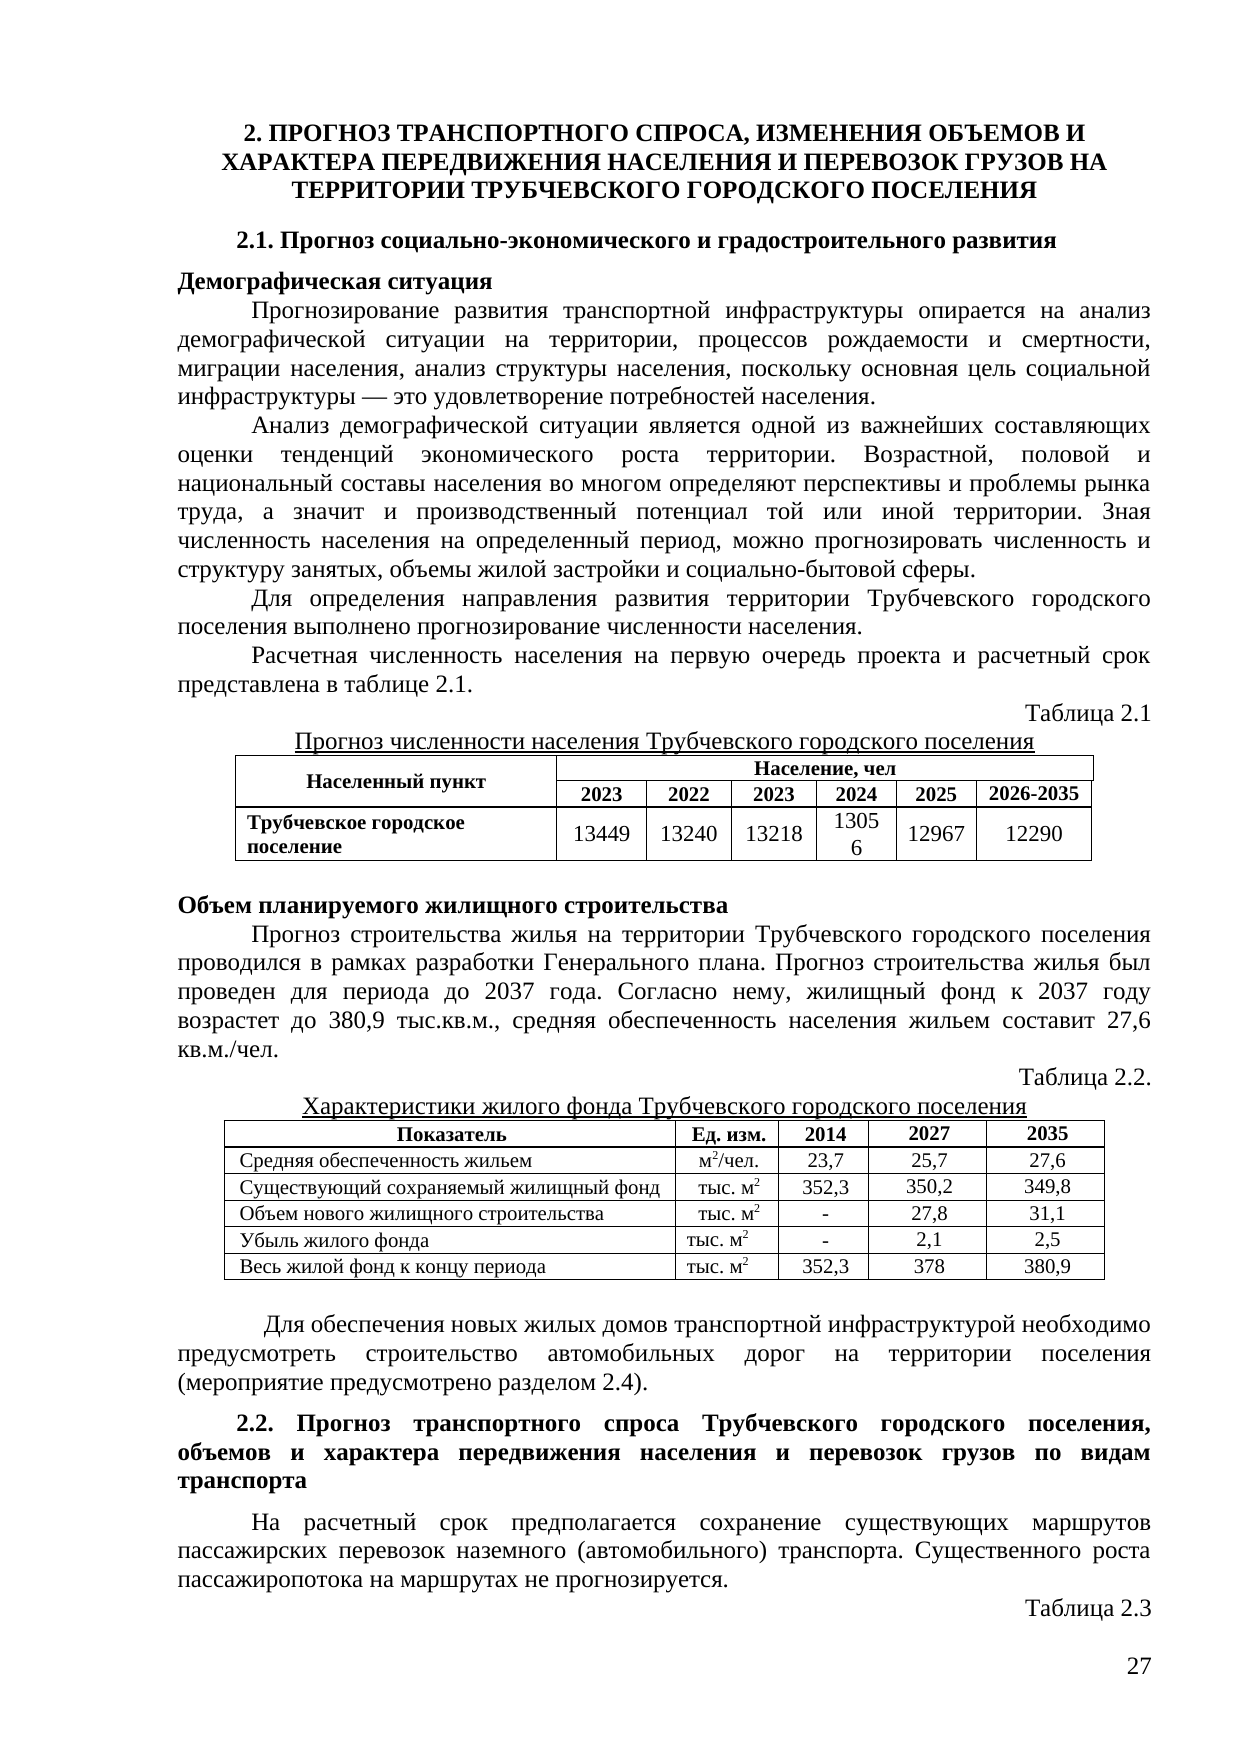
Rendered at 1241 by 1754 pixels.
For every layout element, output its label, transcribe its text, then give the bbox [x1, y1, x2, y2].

table_cell 352,3 [779, 1174, 868, 1199]
table_cell Объем нового жилищного строительства [225, 1201, 675, 1226]
table_cell 13240 [647, 808, 731, 860]
table_cell тыс. м2 [676, 1227, 778, 1253]
text Таблица 2.2. [177, 1062, 1152, 1091]
text Для определения направления развития территории Трубчевского городского поселения выполнено прогнозирование численности населения. [177, 583, 1152, 640]
text На расчетный срок предполагается сохранение существующих маршрутов пассажирских перевозок наземного (автомобильного) транспорта. Существенного роста пассажиропотока на маршрутах не прогнозируется. [177, 1507, 1152, 1593]
table_cell - [779, 1201, 868, 1226]
table_cell м2/чел. [676, 1148, 778, 1173]
table_header Ед. изм. [676, 1121, 778, 1146]
table_cell 352,3 [779, 1254, 868, 1279]
table_cell 2023 [557, 781, 646, 806]
table_header Показатель [225, 1121, 675, 1146]
table_cell 27,6 [987, 1148, 1104, 1173]
table_cell Существующий сохраняемый жилищный фонд [225, 1174, 675, 1199]
table_cell - [779, 1227, 868, 1253]
table_cell 2024 [817, 781, 896, 806]
table_cell 2,5 [987, 1227, 1104, 1253]
table_cell 2,1 [869, 1227, 986, 1253]
table_cell 349,8 [987, 1174, 1104, 1199]
table_cell 13449 [557, 808, 646, 860]
table_header 2014 [779, 1121, 868, 1146]
table_cell 2025 [897, 781, 976, 806]
table_cell 2022 [647, 781, 731, 806]
text Расчетная численность населения на первую очередь проекта и расчетный срок представлена в таблице 2.1. [177, 640, 1152, 698]
table_cell Средняя обеспеченность жильем [225, 1148, 675, 1173]
table_cell 23,7 [779, 1148, 868, 1173]
table_cell Весь жилой фонд к концу периода [225, 1254, 675, 1279]
table_cell 350,2 [869, 1174, 986, 1199]
table_cell 13056 [817, 808, 896, 860]
table_header 2035 [987, 1121, 1104, 1146]
text Анализ демографической ситуации является одной из важнейших составляющих оценки тенденций экономического роста территории. Возрастной, половой и национальный составы населения во многом определяют перспективы и проблемы рынка труда, а значит и производственный потенциал той или иной территории. Зная численность населения на определенный период, можно прогнозировать численность и структуру занятых, объемы жилой застройки и социально-бытовой сферы. [177, 410, 1152, 583]
subtitle 2.1. Прогноз социально-экономического и градостроительного развития [177, 225, 1152, 254]
table_cell 13218 [732, 808, 816, 860]
table_cell 2026-2035 [977, 781, 1091, 806]
table_cell 380,9 [987, 1254, 1104, 1279]
table_cell 27,8 [869, 1201, 986, 1226]
table_cell 12967 [897, 808, 976, 860]
text Объем планируемого жилищного строительства [177, 890, 1152, 919]
table_header Население, чел [557, 756, 1093, 780]
table_cell тыс. м2 [676, 1174, 778, 1199]
subtitle 2.2. Прогноз транспортного спроса Трубчевского городского поселения, объемов и характера передвижения населения и перевозок грузов по видам транспорта [177, 1408, 1152, 1494]
table_cell 25,7 [869, 1148, 986, 1173]
table_cell тыс. м2 [676, 1201, 778, 1226]
text Прогнозирование развития транспортной инфраструктуры опирается на анализ демографической ситуации на территории, процессов рождаемости и смертности, миграции населения, анализ структуры населения, поскольку основная цель социальной инфраструктуры — это удовлетворение потребностей населения. [177, 295, 1152, 410]
table_cell Убыль жилого фонда [225, 1227, 675, 1253]
table_cell Трубчевское городское поселение [236, 808, 556, 860]
table_header Населенный пункт [236, 756, 556, 806]
text Для обеспечения новых жилых домов транспортной инфраструктурой необходимо предусмотреть строительство автомобильных дорог на территории поселения (мероприятие предусмотрено разделом 2.4). [177, 1309, 1152, 1395]
text Прогноз строительства жилья на территории Трубчевского городского поселения проводился в рамках разработки Генерального плана. Прогноз строительства жилья был проведен для периода до 2037 года. Согласно нему, жилищный фонд к 2037 году возрастет до 380,9 тыс.кв.м., средняя обеспеченность населения жильем составит 27,6 кв.м./чел. [177, 919, 1152, 1062]
subtitle 2. ПРОГНОЗ ТРАНСПОРТНОГО СПРОСА, ИЗМЕНЕНИЯ ОБЪЕМОВ И ХАРАКТЕРА ПЕРЕДВИЖЕНИЯ НАСЕЛЕНИЯ И ПЕРЕВОЗОК ГРУЗОВ НА ТЕРРИТОРИИ ТРУБЧЕВСКОГО ГОРОДСКОГО ПОСЕЛЕНИЯ [177, 118, 1152, 204]
text Демографическая ситуация [177, 266, 1152, 295]
text Прогноз численности населения Трубчевского городского поселения [177, 726, 1152, 755]
text Таблица 2.3 [177, 1593, 1152, 1622]
text Таблица 2.1 [177, 698, 1152, 726]
table_header 2027 [869, 1121, 986, 1146]
table_cell 12290 [977, 808, 1091, 860]
table_cell 378 [869, 1254, 986, 1279]
table_cell 31,1 [987, 1201, 1104, 1226]
table_cell 2023 [732, 781, 816, 806]
table_cell тыс. м2 [676, 1254, 778, 1279]
text Характеристики жилого фонда Трубчевского городского поселения [177, 1091, 1152, 1120]
